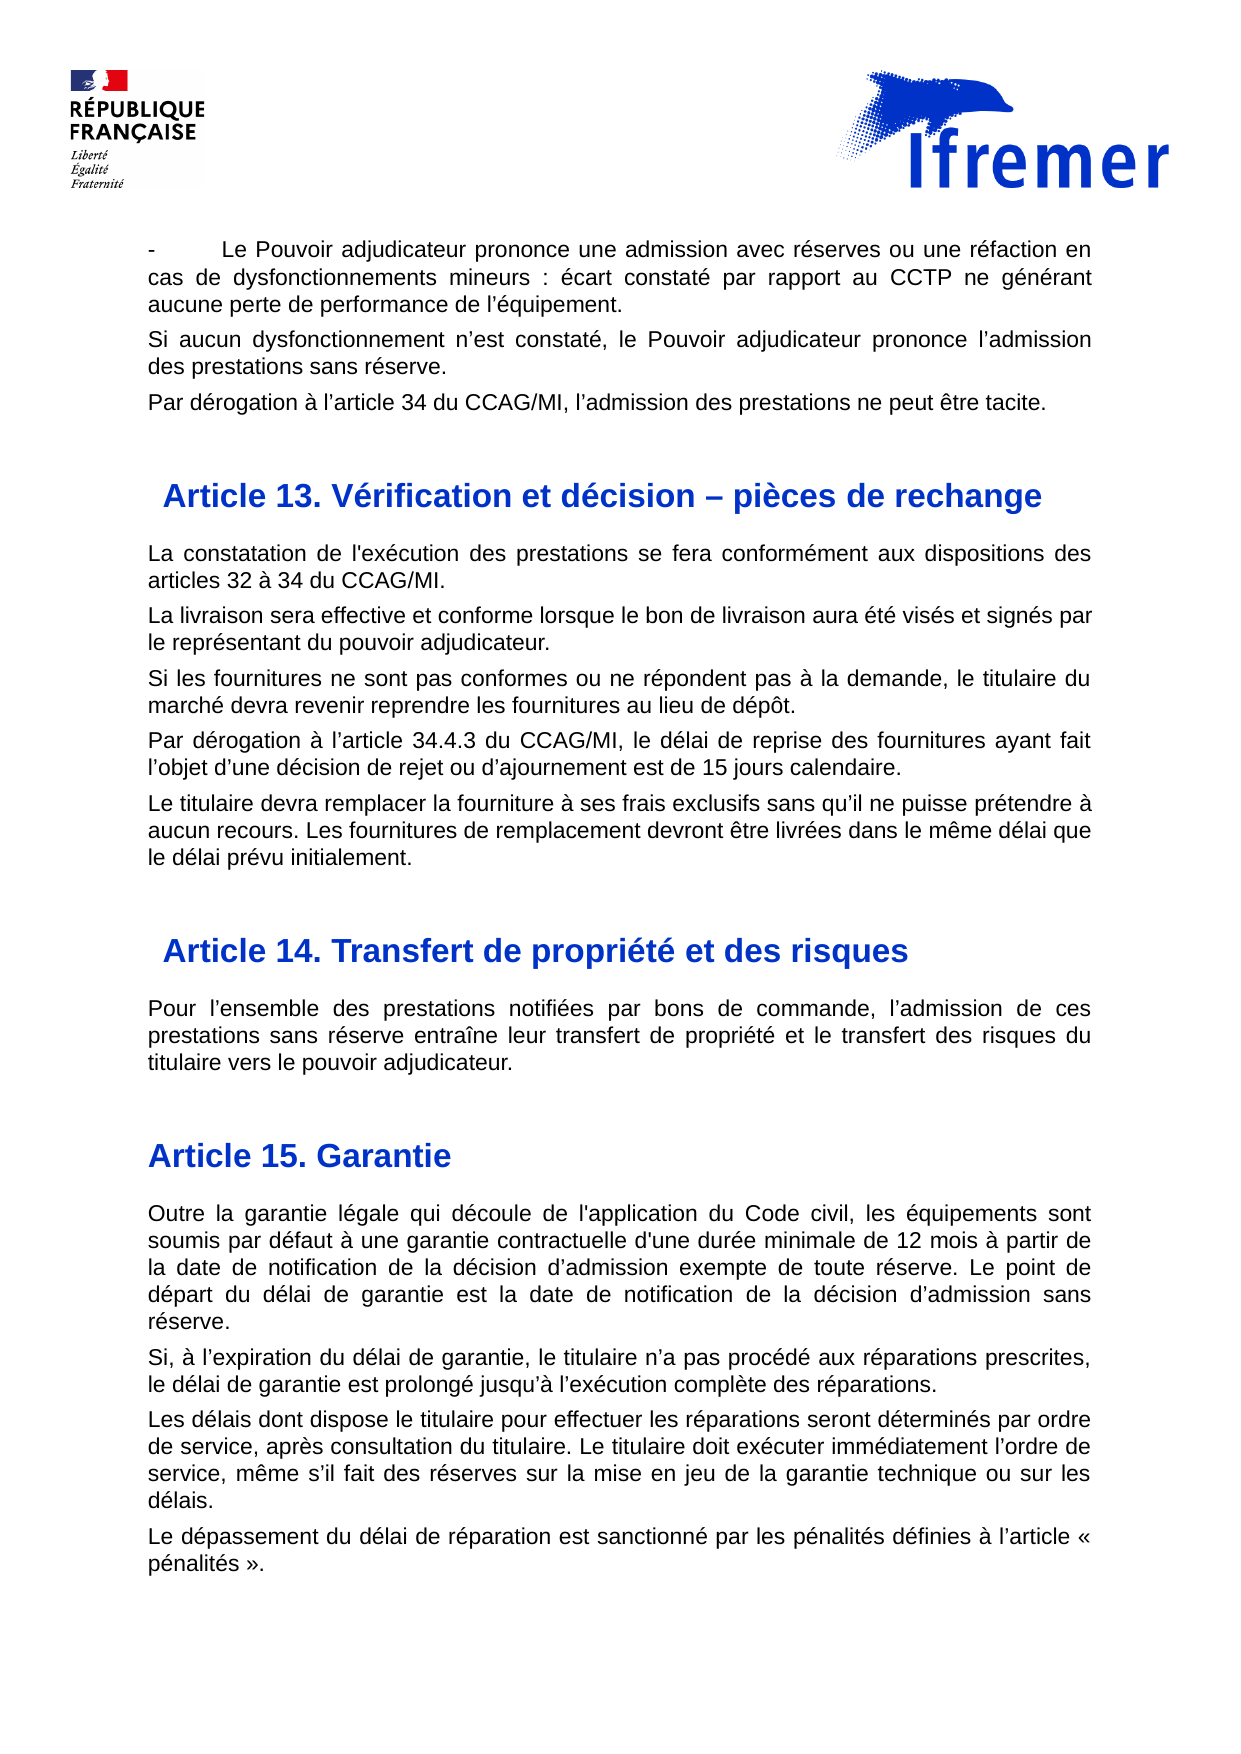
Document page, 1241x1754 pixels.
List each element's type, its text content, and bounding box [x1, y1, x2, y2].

picture [836, 70, 1169, 188]
text Si, à l’expiration du délai de garantie, le titulaire n’a pas procédé aux réparations prescrites, le délai de garantie est prolongé jusqu’à l’exécution complète des réparations. [148, 1343, 1092, 1397]
text Pour l’ensemble des prestations notifiées par bons de commande, l’admission de ces prestations sans réserve entraîne leur transfert de propriété et le transfert des risques du titulaire vers le pouvoir adjudicateur. [148, 994, 1092, 1076]
text Outre la garantie légale qui découle de l'application du Code civil, les équipements sont soumis par défaut à une garantie contractuelle d'une durée minimale de 12 mois à partir de la date de notification de la décision d’admission exempte de toute réserve. Le point de départ du délai de garantie est la date de notification de la décision d’admission sans réserve. [148, 1199, 1092, 1335]
text Si aucun dysfonctionnement n’est constaté, le Pouvoir adjudicateur prononce l’admission des prestations sans réserve. [148, 326, 1092, 380]
text Si les fournitures ne sont pas conformes ou ne répondent pas à la demande, le titulaire du marché devra revenir reprendre les fournitures au lieu de dépôt. [148, 664, 1092, 718]
text La livraison sera effective et conforme lorsque le bon de livraison aura été visés et signés par le représentant du pouvoir adjudicateur. [148, 602, 1092, 656]
picture [70, 70, 205, 188]
text - Le Pouvoir adjudicateur prononce une admission avec réserves ou une réfaction en cas de dysfonctionnements mineurs : écart constaté par rapport au CCTP ne générant aucune perte de performance de l’équipement. [148, 236, 1092, 317]
subtitle Garantie [148, 1136, 1092, 1174]
text La constatation de l'exécution des prestations se fera conformément aux dispositions des articles 32 à 34 du CCAG/MI. [148, 539, 1092, 593]
text Le dépassement du délai de réparation est sanctionné par les pénalités définies à l’article « pénalités ». [148, 1522, 1092, 1577]
text Par dérogation à l’article 34.4.3 du CCAG/MI, le délai de reprise des fournitures ayant fait l’objet d’une décision de rejet ou d’ajournement est de 15 jours calendaire. [148, 727, 1092, 781]
subtitle Transfert de propriété et des risques [162, 931, 1092, 969]
text Les délais dont dispose le titulaire pour effectuer les réparations seront déterminés par ordre de service, après consultation du titulaire. Le titulaire doit exécuter immédiatement l’ordre de service, même s’il fait des réserves sur la mise en jeu de la garantie technique ou sur les délais. [148, 1406, 1092, 1514]
subtitle Vérification et décision – pièces de rechange [162, 476, 1092, 514]
text Le titulaire devra remplacer la fourniture à ses frais exclusifs sans qu’il ne puisse prétendre à aucun recours. Les fournitures de remplacement devront être livrées dans le même délai que le délai prévu initialement. [148, 789, 1092, 871]
text Par dérogation à l’article 34 du CCAG/MI, l’admission des prestations ne peut être tacite. [148, 388, 1092, 415]
